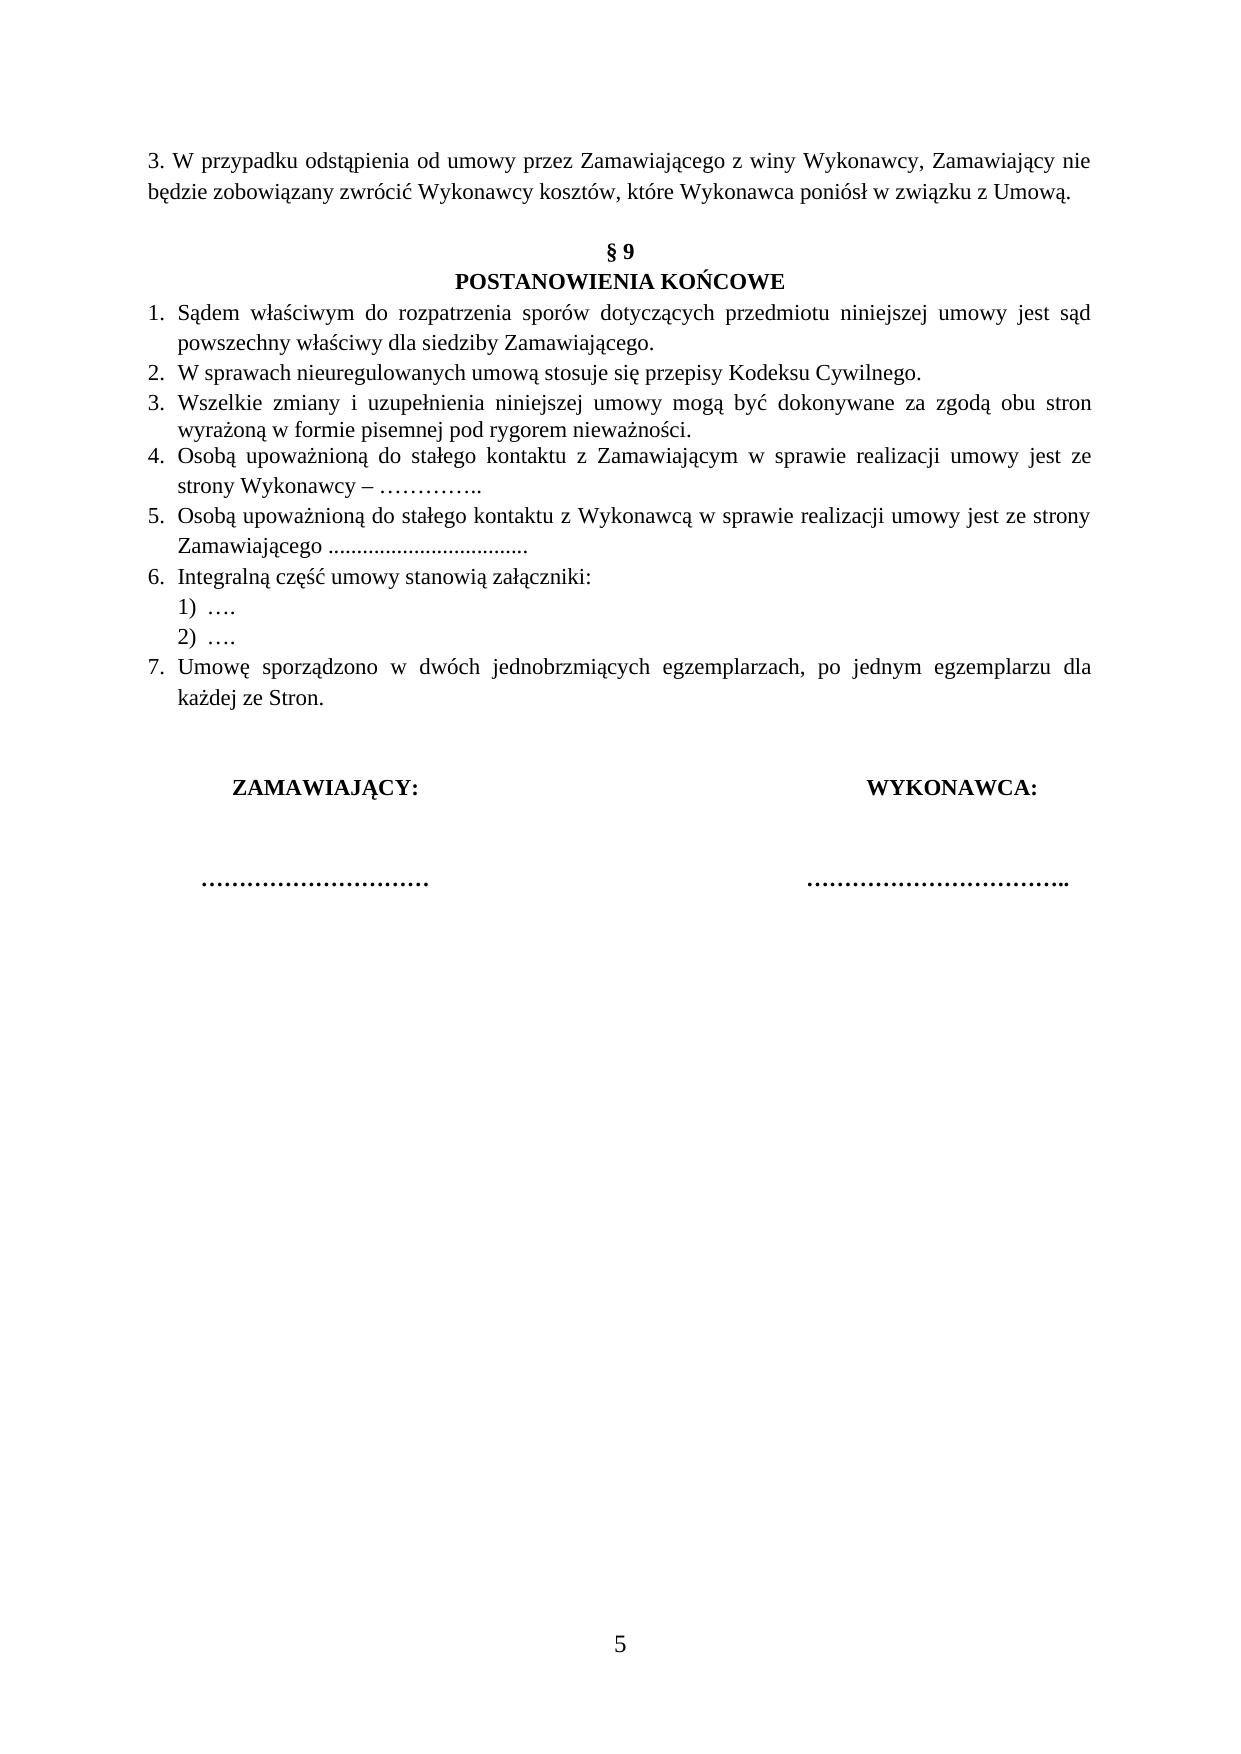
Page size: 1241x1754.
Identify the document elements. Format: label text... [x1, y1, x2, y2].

text 3. W przypadku odstąpienia od umowy przez Zamawiającego z winy Wykonawcy, Zamawiający nie będzie zobowiązany zwrócić Wykonawcy kosztów, które Wykonawca poniósł w związku z Umową. [148, 148, 1093, 204]
list Osobą upoważnioną do stałego kontaktu z Zamawiającym w sprawie realizacji umowy jest ze strony Wykonawcy – ………….. [148, 442, 1093, 498]
list …. [177, 623, 1093, 649]
text ………………………… …………………………….. [148, 865, 1093, 891]
text § 9 [148, 238, 1093, 264]
list Osobą upoważnioną do stałego kontaktu z Wykonawcą w sprawie realizacji umowy jest ze strony Zamawiającego ................................... [148, 502, 1093, 559]
text POSTANOWIENIA KOŃCOWE [148, 268, 1093, 295]
text ZAMAWIAJĄCY: WYKONAWCA: [148, 774, 1093, 801]
list Integralną część umowy stanowią załączniki: [148, 563, 1093, 589]
list …. [177, 593, 1093, 619]
list Wszelkie zmiany i uzupełnienia niniejszej umowy mogą być dokonywane za zgodą obu stron wyrażoną w formie pisemnej pod rygorem nieważności. [148, 389, 1093, 442]
list Sądem właściwym do rozpatrzenia sporów dotyczących przedmiotu niniejszej umowy jest sąd powszechny właściwy dla siedziby Zamawiającego. [148, 299, 1093, 355]
list Umowę sporządzono w dwóch jednobrzmiących egzemplarzach, po jednym egzemplarzu dla każdej ze Stron. [148, 653, 1093, 710]
list W sprawach nieuregulowanych umową stosuje się przepisy Kodeksu Cywilnego. [148, 359, 1093, 385]
